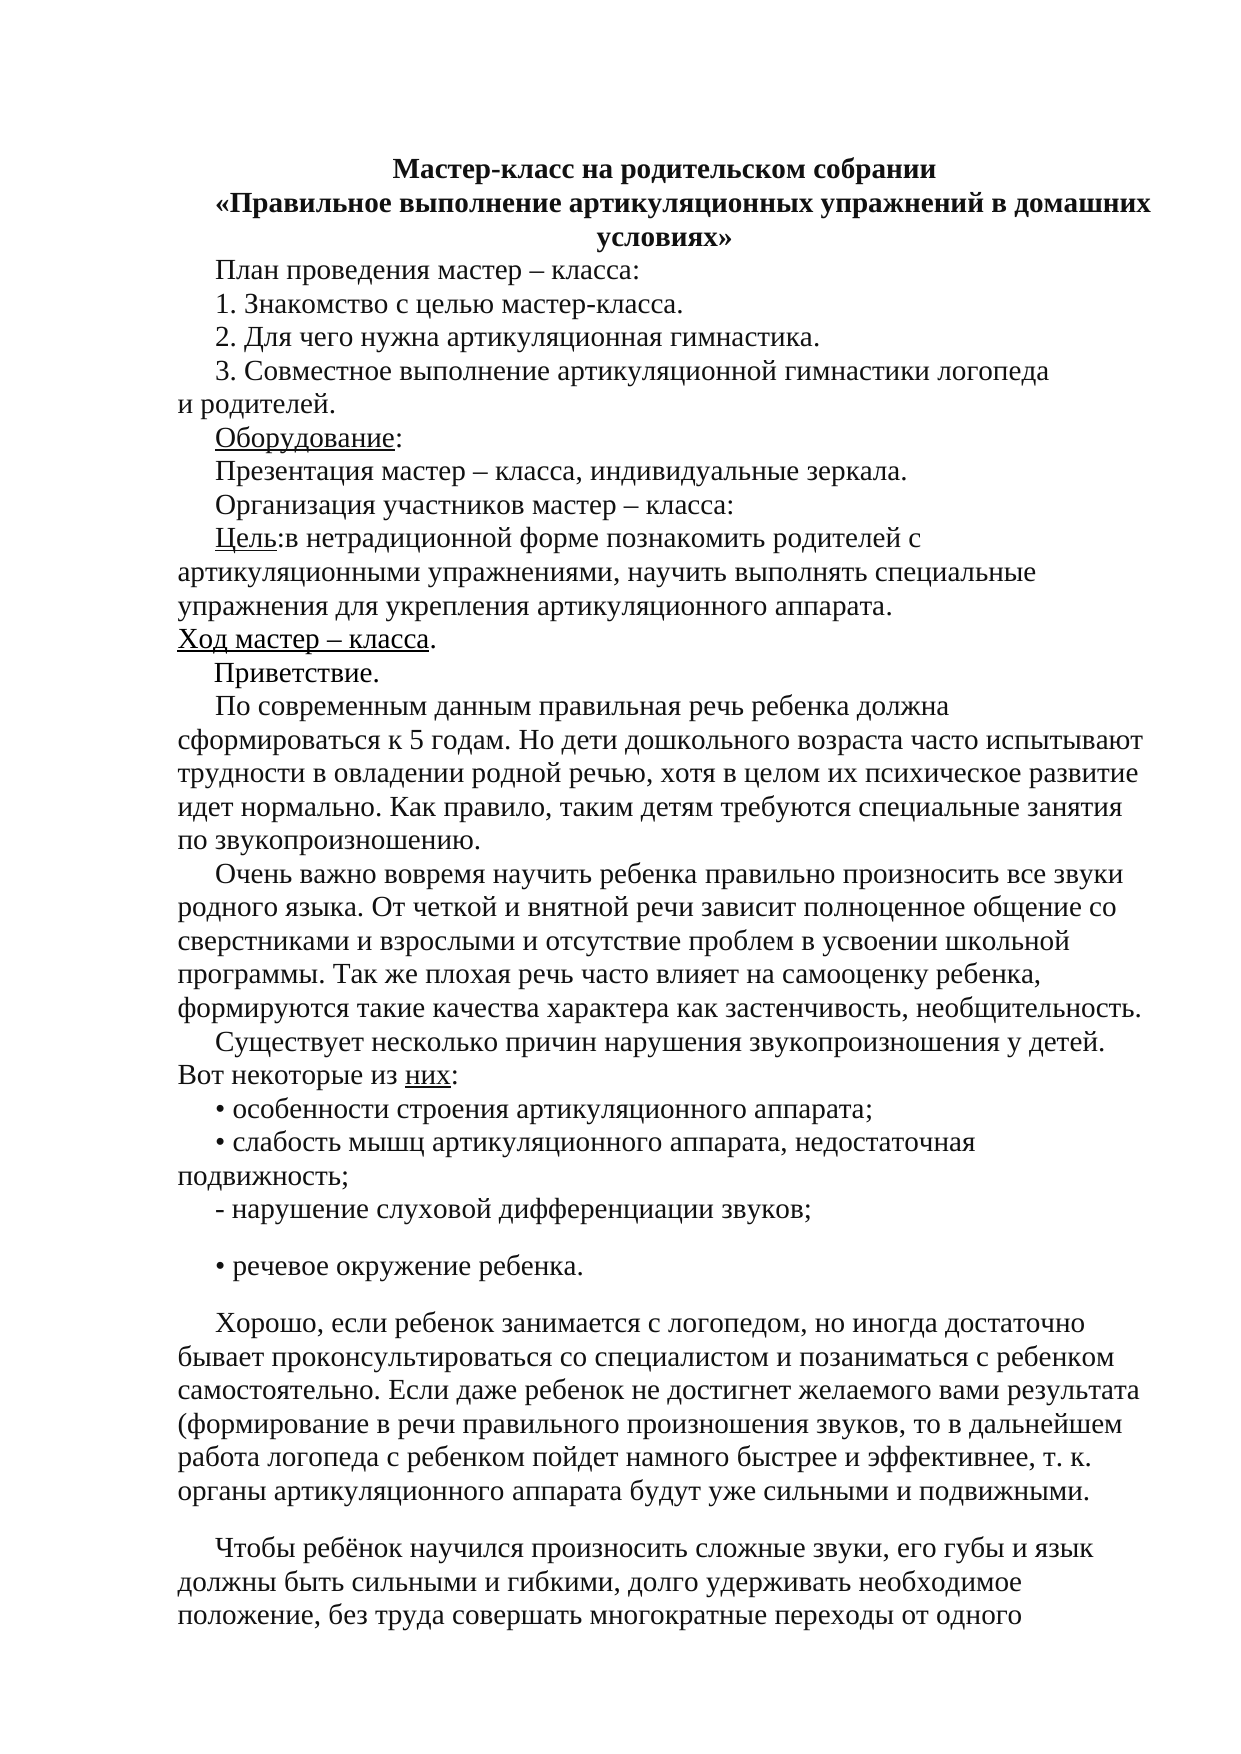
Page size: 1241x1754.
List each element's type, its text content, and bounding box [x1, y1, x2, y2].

text Презентация мастер – класса, индивидуальные зеркала. [177, 453, 1152, 487]
text «Правильное выполнение артикуляционных упражнений в домашних условиях» [177, 185, 1152, 252]
text Очень важно вовремя научить ребенка правильно произносить все звуки родного языка. От четкой и внятной речи зависит полноценное общение со сверстниками и взрослыми и отсутствие проблем в усвоении школьной программы. Так же плохая речь часто влияет на самооценку ребенка, формируются такие качества характера как застенчивость, необщительность. [177, 856, 1152, 1024]
text • особенности строения артикуляционного аппарата; [177, 1091, 1152, 1124]
text По современным данным правильная речь ребенка должна сформироваться к 5 годам. Но дети дошкольного возраста часто испытывают трудности в овладении родной речью, хотя в целом их психическое развитие идет нормально. Как правило, таким детям требуются специальные занятия по звукопроизношению. [177, 688, 1152, 856]
text • речевое окружение ребенка. [177, 1248, 1152, 1282]
text Оборудование: [177, 420, 1152, 453]
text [177, 1530, 1152, 1631]
text Цель:в нетрадиционной форме познакомить родителей с артикуляционными упражнениями, научить выполнять специальные упражнения для укрепления артикуляционного аппарата. [177, 521, 1152, 621]
text • слабость мышц артикуляционного аппарата, недостаточная подвижность; [177, 1124, 1152, 1191]
text План проведения мастер – класса: [177, 252, 1152, 286]
text 3. Совместное выполнение артикуляционной гимнастики логопеда и родителей. [177, 353, 1152, 420]
text - нарушение слуховой дифференциации звуков; [177, 1191, 1152, 1225]
text Существует несколько причин нарушения звукопроизношения у детей. Вот некоторые из них: [177, 1024, 1152, 1091]
text Мастер-класс на родительском собрании [177, 118, 1152, 185]
text 1. Знакомство с целью мастер-класса. [177, 286, 1152, 319]
text 2. Для чего нужна артикуляционная гимнастика. [177, 319, 1152, 353]
text Хорошо, если ребенок занимается с логопедом, но иногда достаточно бывает проконсультироваться со специалистом и позаниматься с ребенком самостоятельно. Если даже ребенок не достигнет желаемого вами результата (формирование в речи правильного произношения звуков, то в дальнейшем работа логопеда с ребенком пойдет намного быстрее и эффективнее, т. к. органы артикуляционного аппарата будут уже сильными и подвижными. [177, 1305, 1152, 1507]
text Приветствие. [177, 655, 1152, 688]
text Организация участников мастер – класса: [177, 487, 1152, 521]
text Ход мастер – класса. [177, 621, 1152, 655]
